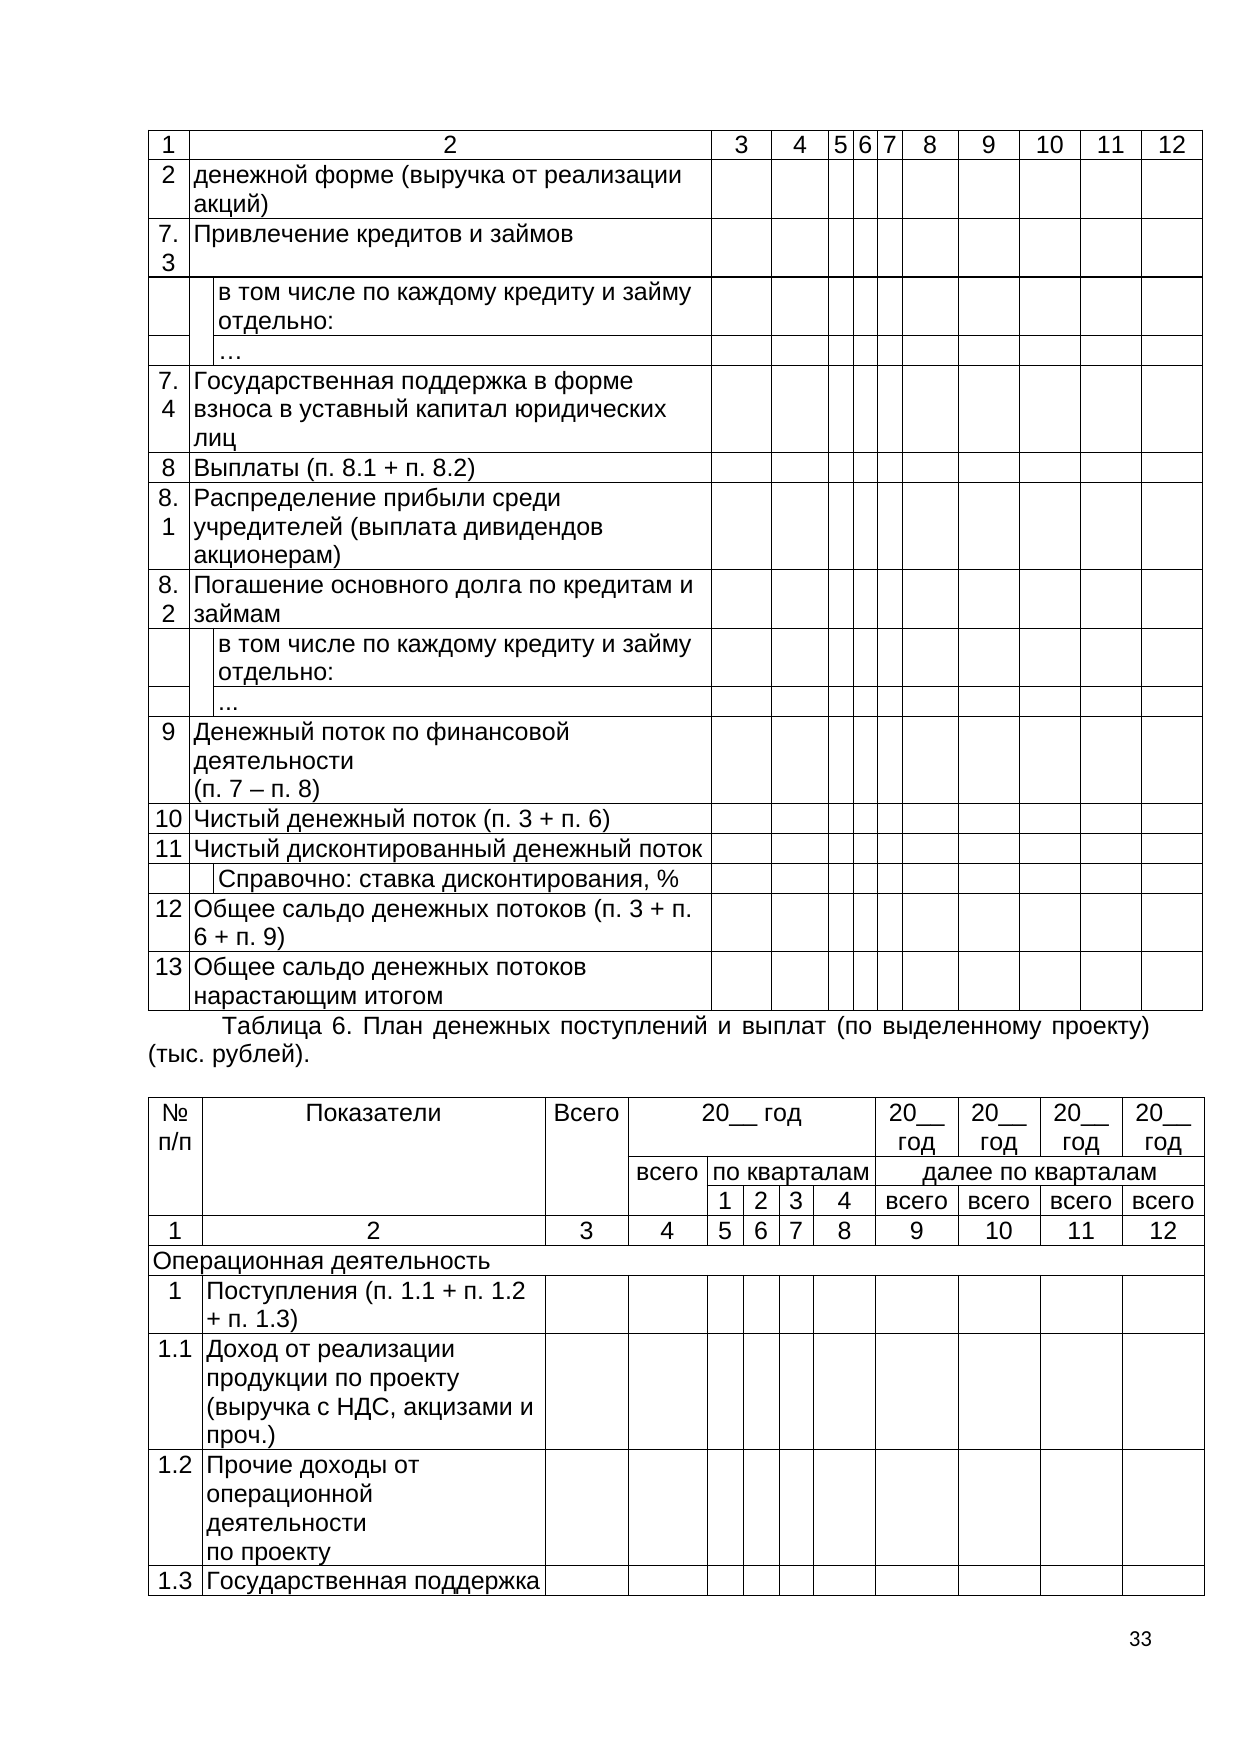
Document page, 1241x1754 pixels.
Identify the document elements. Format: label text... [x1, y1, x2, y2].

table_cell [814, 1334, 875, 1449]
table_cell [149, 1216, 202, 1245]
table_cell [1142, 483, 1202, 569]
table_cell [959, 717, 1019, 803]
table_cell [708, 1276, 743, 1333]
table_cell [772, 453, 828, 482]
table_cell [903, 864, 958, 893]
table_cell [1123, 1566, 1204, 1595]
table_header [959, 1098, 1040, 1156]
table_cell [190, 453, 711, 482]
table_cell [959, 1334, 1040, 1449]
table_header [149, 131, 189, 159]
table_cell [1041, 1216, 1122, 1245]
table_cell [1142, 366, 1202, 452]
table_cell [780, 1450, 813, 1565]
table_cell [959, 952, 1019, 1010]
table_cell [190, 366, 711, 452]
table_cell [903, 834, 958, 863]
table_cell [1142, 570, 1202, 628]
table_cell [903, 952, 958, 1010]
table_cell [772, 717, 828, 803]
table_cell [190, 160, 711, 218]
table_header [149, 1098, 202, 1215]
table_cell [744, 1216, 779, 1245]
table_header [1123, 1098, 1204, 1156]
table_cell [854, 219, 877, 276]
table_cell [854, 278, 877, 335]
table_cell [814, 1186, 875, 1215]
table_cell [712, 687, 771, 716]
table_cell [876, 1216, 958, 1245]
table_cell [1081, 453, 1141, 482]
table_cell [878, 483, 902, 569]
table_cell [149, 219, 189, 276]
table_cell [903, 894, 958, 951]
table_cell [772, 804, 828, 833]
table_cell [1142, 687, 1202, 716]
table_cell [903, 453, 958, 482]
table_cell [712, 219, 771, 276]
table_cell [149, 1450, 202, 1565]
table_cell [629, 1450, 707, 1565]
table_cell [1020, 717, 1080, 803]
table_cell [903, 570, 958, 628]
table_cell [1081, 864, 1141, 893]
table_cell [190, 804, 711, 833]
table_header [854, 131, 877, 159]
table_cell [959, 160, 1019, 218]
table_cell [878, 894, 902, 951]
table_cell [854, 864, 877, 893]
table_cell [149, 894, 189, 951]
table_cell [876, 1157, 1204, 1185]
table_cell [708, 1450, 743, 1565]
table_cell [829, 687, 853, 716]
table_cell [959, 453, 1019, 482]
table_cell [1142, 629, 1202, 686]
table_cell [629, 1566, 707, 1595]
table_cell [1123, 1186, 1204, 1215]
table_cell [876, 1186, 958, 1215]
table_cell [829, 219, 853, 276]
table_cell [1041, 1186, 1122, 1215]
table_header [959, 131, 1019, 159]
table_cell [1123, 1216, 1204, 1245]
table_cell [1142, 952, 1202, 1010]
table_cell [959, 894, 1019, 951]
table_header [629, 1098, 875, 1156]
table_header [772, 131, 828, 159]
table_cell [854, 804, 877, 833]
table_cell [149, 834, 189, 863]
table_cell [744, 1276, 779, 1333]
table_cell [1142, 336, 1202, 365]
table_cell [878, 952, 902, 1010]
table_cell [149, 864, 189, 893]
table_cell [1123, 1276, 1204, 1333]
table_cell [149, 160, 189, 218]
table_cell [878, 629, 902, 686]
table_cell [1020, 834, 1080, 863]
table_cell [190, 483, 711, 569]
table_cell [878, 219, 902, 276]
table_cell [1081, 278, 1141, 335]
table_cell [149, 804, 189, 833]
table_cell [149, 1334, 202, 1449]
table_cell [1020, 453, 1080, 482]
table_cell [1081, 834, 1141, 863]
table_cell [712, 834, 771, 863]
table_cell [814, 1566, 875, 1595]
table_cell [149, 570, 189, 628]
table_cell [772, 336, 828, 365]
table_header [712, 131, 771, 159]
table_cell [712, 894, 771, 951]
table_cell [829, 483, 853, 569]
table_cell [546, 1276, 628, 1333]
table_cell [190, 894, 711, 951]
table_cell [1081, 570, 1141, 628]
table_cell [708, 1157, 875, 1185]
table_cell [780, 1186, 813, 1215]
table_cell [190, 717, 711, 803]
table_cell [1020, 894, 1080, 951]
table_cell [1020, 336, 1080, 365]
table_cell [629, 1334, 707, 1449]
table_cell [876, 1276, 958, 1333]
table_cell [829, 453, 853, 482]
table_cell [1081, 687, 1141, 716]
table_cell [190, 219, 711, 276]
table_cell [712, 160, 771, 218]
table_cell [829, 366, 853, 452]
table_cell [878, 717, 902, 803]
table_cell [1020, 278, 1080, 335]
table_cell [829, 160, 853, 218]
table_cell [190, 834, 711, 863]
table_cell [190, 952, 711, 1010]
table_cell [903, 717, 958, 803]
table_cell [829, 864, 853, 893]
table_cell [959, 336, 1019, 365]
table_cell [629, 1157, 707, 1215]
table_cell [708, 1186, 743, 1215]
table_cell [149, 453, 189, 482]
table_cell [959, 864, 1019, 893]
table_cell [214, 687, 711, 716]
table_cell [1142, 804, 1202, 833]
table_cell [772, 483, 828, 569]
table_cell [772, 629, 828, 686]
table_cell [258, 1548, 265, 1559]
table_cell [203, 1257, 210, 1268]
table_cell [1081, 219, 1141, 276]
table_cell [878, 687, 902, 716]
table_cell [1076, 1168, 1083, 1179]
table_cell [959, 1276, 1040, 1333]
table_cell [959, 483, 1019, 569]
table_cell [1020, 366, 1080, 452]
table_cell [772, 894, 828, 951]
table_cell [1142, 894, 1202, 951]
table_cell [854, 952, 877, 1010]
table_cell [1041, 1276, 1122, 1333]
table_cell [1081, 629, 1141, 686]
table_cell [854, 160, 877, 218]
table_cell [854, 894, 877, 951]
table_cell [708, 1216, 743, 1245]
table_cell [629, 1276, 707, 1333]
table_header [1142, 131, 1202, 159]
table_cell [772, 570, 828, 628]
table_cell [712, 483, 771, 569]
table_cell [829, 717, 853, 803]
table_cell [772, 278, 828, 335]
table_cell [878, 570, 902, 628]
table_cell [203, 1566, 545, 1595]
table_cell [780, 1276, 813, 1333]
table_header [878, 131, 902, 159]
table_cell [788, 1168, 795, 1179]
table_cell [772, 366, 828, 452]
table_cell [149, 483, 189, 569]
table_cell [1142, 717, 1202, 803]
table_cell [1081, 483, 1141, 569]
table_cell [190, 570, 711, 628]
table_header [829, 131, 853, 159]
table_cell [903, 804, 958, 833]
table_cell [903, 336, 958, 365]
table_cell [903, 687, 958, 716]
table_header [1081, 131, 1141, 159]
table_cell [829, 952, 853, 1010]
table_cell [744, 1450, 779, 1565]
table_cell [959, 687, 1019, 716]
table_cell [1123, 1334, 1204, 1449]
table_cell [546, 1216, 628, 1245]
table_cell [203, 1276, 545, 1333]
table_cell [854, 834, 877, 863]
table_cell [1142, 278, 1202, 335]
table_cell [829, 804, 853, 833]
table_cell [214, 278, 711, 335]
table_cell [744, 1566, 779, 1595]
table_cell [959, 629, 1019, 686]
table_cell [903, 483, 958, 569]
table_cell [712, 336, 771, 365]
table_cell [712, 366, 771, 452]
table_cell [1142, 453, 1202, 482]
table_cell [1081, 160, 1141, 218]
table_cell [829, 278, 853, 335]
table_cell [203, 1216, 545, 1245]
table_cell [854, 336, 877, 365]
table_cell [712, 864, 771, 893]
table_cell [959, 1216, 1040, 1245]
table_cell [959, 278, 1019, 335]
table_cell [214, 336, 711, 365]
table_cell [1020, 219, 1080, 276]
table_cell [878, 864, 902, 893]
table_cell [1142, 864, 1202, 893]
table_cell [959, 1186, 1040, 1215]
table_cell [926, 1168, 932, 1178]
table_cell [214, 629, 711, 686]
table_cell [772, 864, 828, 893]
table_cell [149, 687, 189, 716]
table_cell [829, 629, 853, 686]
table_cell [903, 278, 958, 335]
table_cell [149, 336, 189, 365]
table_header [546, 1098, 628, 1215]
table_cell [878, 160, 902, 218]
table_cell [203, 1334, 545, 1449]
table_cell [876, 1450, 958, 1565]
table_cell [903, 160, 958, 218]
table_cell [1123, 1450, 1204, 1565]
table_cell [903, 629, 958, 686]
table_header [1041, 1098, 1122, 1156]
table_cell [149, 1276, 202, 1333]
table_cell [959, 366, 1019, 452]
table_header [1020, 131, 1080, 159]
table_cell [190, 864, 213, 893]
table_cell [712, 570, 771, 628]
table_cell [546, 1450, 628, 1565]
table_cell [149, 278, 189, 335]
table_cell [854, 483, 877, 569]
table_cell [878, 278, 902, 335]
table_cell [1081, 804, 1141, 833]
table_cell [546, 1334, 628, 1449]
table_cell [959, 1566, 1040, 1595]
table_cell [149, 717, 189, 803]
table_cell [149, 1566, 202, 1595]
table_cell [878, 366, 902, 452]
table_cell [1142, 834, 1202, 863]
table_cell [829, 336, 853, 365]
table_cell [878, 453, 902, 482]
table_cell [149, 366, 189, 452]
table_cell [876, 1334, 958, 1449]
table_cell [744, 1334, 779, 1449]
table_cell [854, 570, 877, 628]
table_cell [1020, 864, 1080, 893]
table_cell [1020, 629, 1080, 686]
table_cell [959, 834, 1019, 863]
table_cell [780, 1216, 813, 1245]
text Таблица 6. План денежных поступлений и выплат (по выделенному проекту) (тыс. рублей). [148, 1011, 1152, 1068]
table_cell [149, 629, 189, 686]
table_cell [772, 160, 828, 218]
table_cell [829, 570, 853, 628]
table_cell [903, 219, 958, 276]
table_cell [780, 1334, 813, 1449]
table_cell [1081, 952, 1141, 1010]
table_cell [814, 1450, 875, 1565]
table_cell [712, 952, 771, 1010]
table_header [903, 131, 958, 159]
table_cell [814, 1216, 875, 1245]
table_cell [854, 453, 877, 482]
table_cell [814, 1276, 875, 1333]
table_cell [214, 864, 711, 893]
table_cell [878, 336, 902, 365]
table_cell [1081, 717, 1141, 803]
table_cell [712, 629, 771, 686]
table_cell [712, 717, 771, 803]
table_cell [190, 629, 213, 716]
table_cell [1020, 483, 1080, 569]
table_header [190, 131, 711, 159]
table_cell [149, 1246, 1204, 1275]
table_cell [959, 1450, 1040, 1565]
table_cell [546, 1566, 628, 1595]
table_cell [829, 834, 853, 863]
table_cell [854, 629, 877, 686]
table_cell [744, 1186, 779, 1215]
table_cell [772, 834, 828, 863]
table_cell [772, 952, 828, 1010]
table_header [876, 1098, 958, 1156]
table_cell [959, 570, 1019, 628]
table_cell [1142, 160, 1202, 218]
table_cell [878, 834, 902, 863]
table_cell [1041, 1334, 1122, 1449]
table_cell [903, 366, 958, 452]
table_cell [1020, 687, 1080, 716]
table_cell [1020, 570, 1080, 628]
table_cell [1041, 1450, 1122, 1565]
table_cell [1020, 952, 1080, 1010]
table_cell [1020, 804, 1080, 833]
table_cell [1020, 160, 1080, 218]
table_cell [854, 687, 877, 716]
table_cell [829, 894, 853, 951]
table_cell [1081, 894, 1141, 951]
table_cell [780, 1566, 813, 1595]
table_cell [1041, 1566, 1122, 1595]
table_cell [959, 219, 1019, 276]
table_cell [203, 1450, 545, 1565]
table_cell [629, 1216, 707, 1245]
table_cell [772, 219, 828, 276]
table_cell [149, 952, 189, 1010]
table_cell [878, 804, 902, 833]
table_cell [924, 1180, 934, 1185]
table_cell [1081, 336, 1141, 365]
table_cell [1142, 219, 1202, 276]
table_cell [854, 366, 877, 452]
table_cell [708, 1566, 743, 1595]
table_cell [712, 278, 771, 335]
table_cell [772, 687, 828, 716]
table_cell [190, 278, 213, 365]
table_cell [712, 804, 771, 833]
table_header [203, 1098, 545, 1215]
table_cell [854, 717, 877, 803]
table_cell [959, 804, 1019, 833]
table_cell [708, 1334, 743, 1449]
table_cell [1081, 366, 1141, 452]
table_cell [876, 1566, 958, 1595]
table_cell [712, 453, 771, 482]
